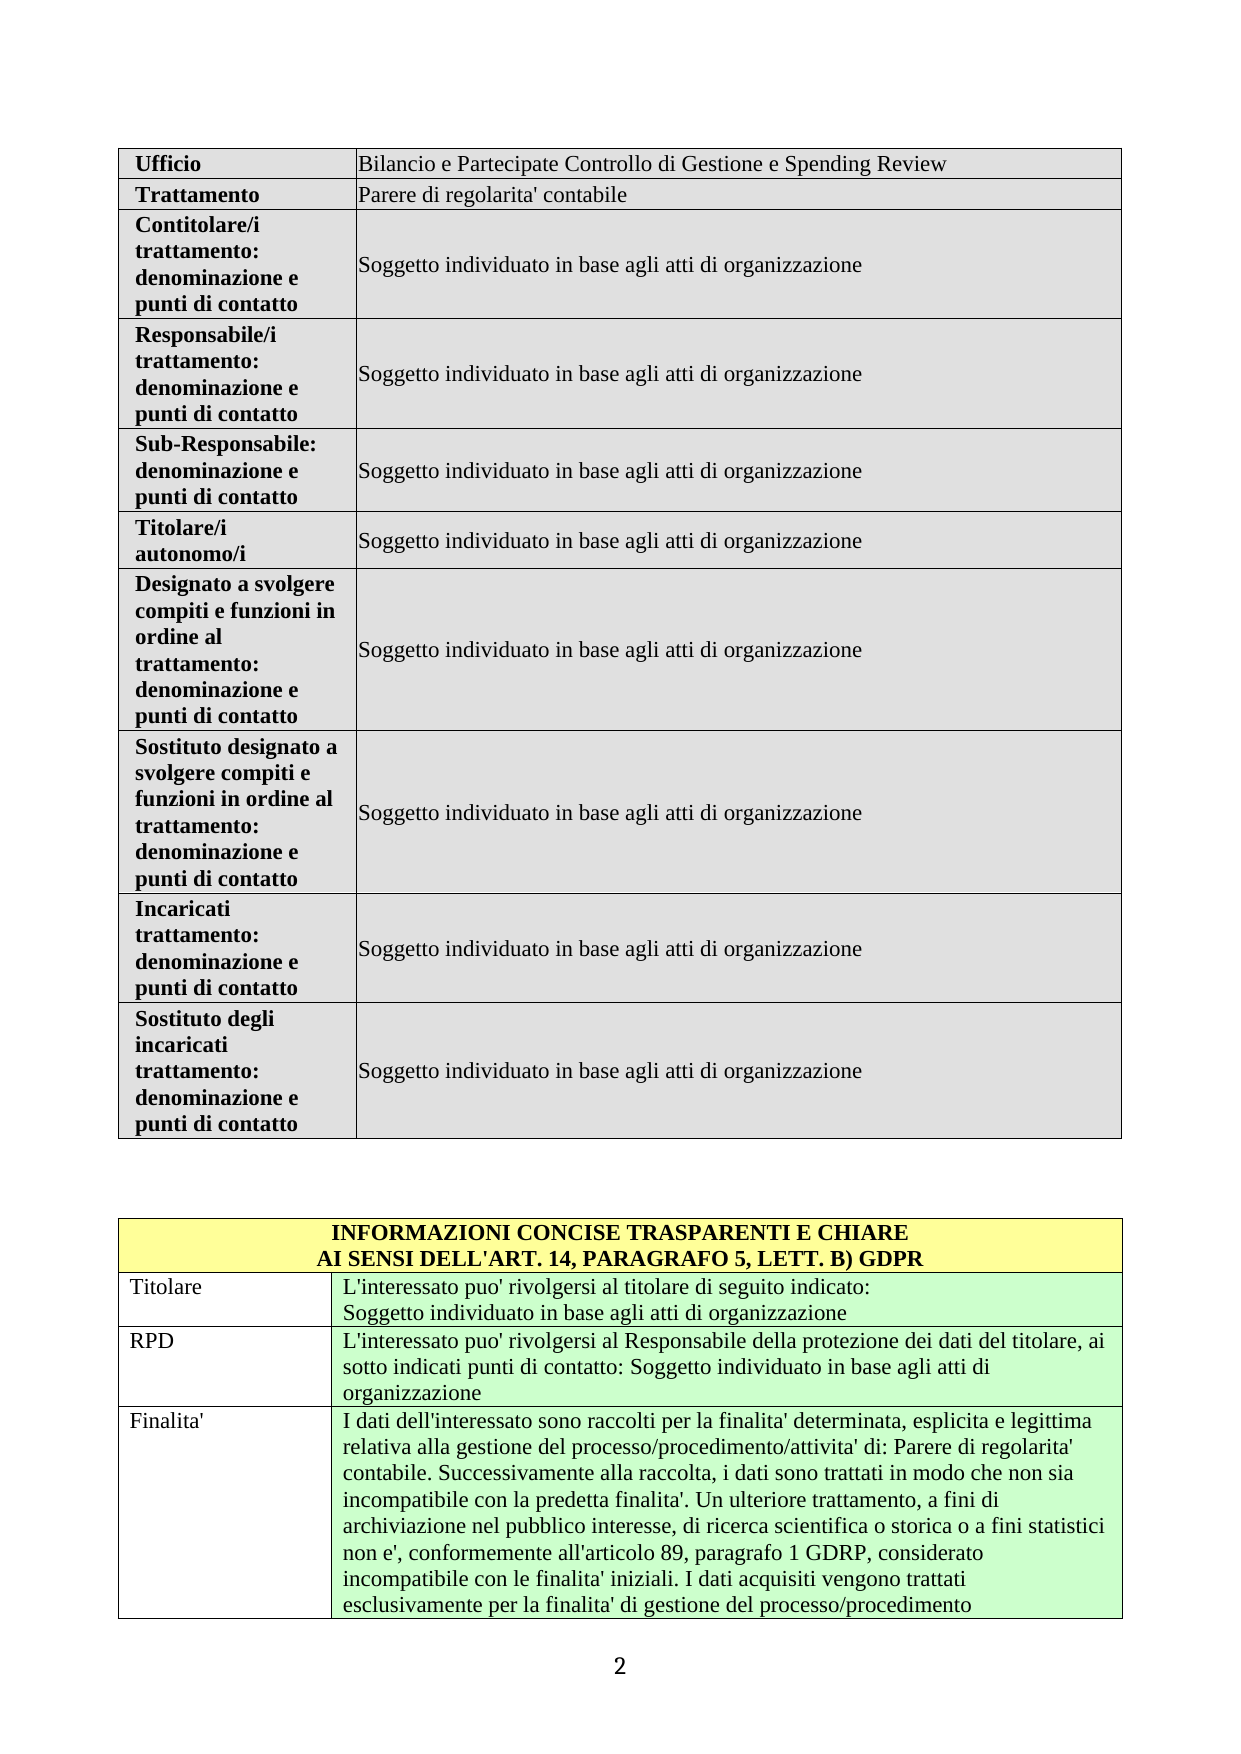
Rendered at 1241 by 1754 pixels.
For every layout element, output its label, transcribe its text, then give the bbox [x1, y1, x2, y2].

table_cell Ufficio [119, 149, 356, 178]
table_cell Soggetto individuato in base agli atti di organizzazione [357, 1003, 1121, 1138]
table_cell Sostituto degli incaricati trattamento: denominazione e punti di contatto [119, 1003, 356, 1138]
table_cell Bilancio e Partecipate Controllo di Gestione e Spending Review [357, 149, 1121, 178]
table_cell Soggetto individuato in base agli atti di organizzazione [357, 210, 1121, 318]
table_cell Soggetto individuato in base agli atti di organizzazione [357, 569, 1121, 730]
table_cell Responsabile/i trattamento: denominazione e punti di contatto [119, 319, 356, 428]
table_cell Soggetto individuato in base agli atti di organizzazione [357, 512, 1121, 568]
table_cell Sub-Responsabile: denominazione e punti di contatto [119, 429, 356, 511]
table_cell RPD [119, 1327, 331, 1406]
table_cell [332, 1407, 1122, 1618]
table_cell Trattamento [119, 179, 356, 209]
table_cell L'interessato puo' rivolgersi al Responsabile della protezione dei dati del titolare, ai sotto indicati punti di contatto: Soggetto individuato in base agli atti di organizzazione [332, 1327, 1122, 1406]
table_cell Soggetto individuato in base agli atti di organizzazione [357, 319, 1121, 428]
table_header INFORMAZIONI CONCISE TRASPARENTI E CHIARE AI SENSI DELL'ART. 14, PARAGRAFO 5, LETT. B) GDPR [119, 1219, 1122, 1272]
table_cell Soggetto individuato in base agli atti di organizzazione [357, 731, 1121, 892]
table_cell Titolare/i autonomo/i [119, 512, 356, 568]
table_cell Sostituto designato a svolgere compiti e funzioni in ordine al trattamento: denominazione e punti di contatto [119, 731, 356, 892]
table_cell Soggetto individuato in base agli atti di organizzazione [357, 894, 1121, 1002]
table_cell Titolare [119, 1273, 331, 1326]
table_cell L'interessato puo' rivolgersi al titolare di seguito indicato: Soggetto individuato in base agli atti di organizzazione [332, 1273, 1122, 1326]
table_cell Contitolare/i trattamento: denominazione e punti di contatto [119, 210, 356, 318]
table_cell Designato a svolgere compiti e funzioni in ordine al trattamento: denominazione e punti di contatto [119, 569, 356, 730]
table_cell Incaricati trattamento: denominazione e punti di contatto [119, 894, 356, 1002]
table_cell Soggetto individuato in base agli atti di organizzazione [357, 429, 1121, 511]
table_cell Finalita' [119, 1407, 331, 1618]
table_cell Parere di regolarita' contabile [357, 179, 1121, 209]
